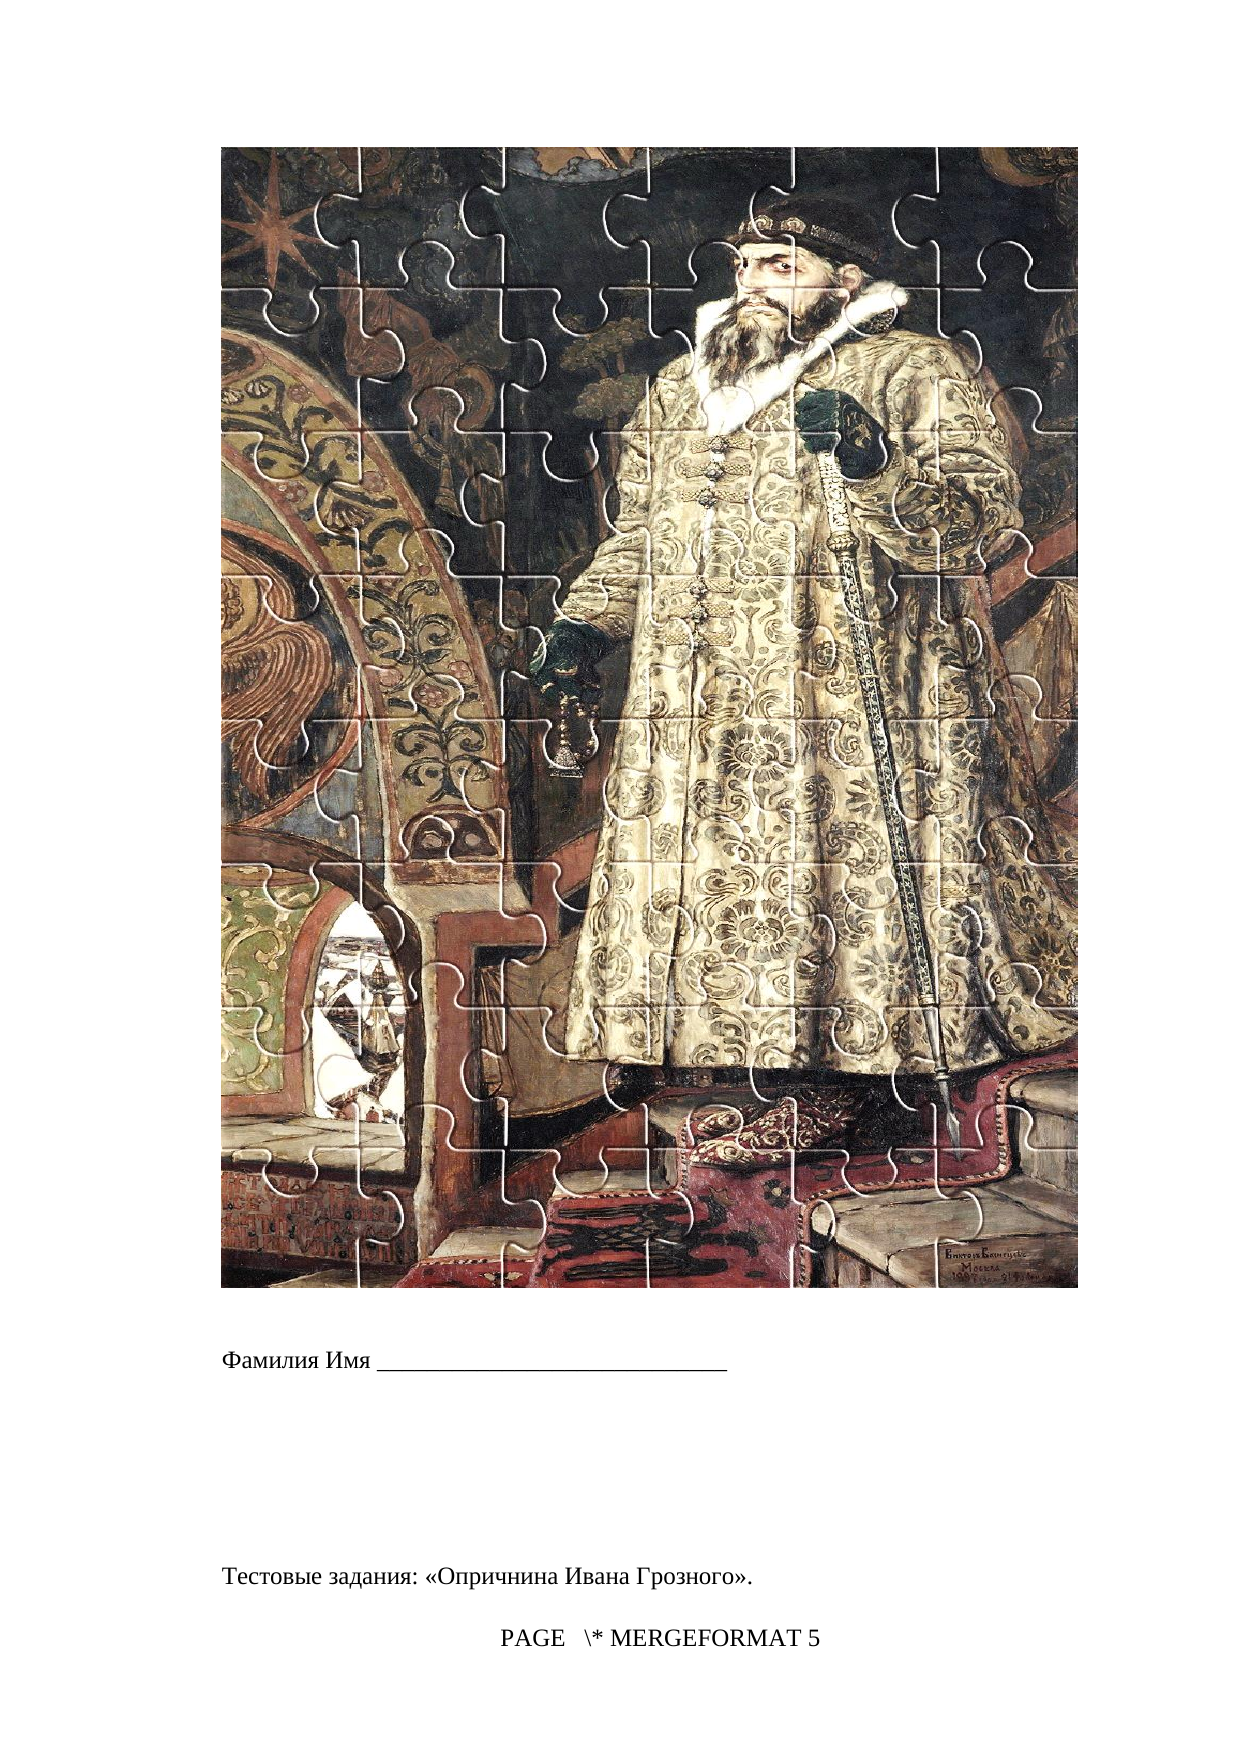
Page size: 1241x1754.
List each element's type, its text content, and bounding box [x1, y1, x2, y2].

text Тестовые задания: «Опричнина Ивана Грозного». [148, 1561, 1092, 1590]
picture [221, 147, 1078, 1288]
text Фамилия Имя ____________________________ [148, 1345, 1092, 1374]
